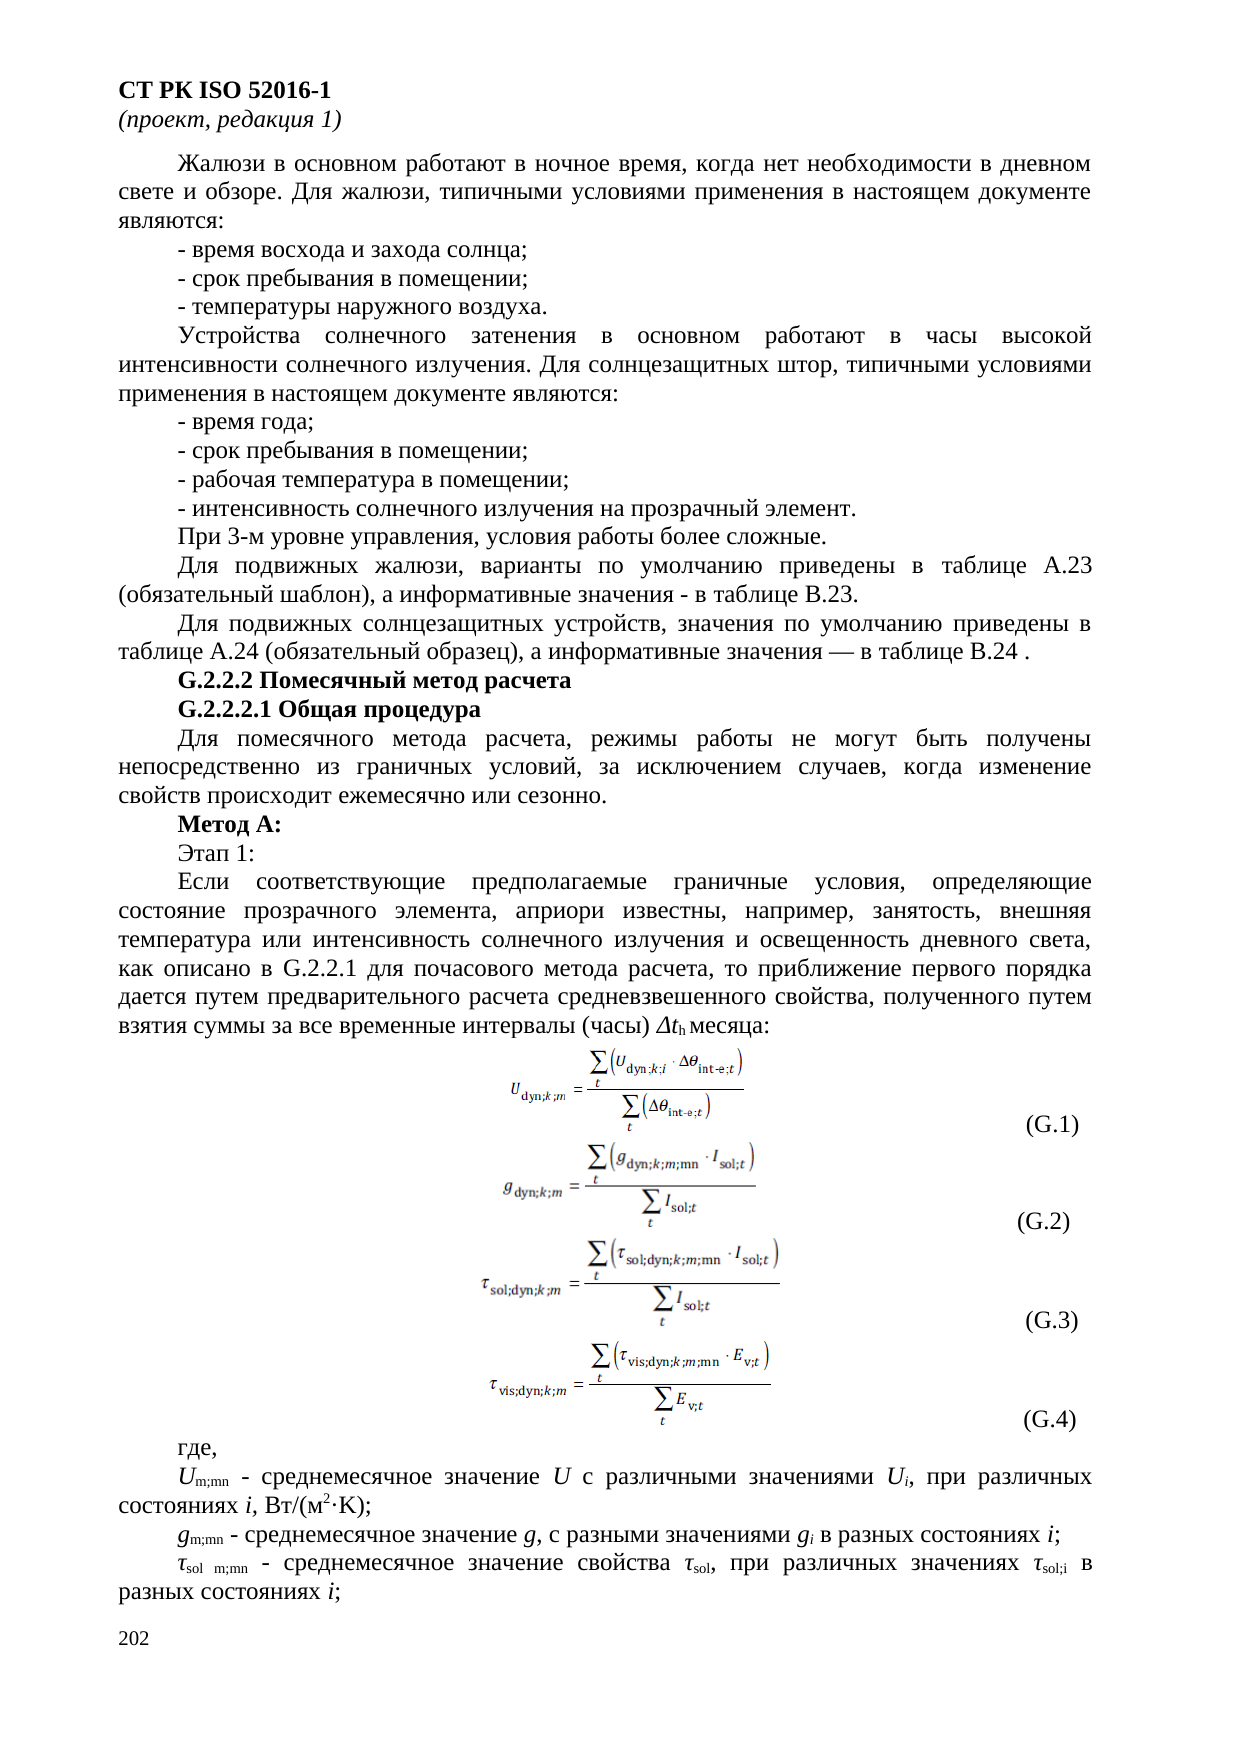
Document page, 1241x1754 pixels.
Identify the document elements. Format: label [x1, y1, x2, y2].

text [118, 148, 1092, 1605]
picture [464, 1235, 782, 1329]
picture [477, 1334, 780, 1427]
picture [496, 1138, 767, 1230]
picture [502, 1038, 751, 1133]
